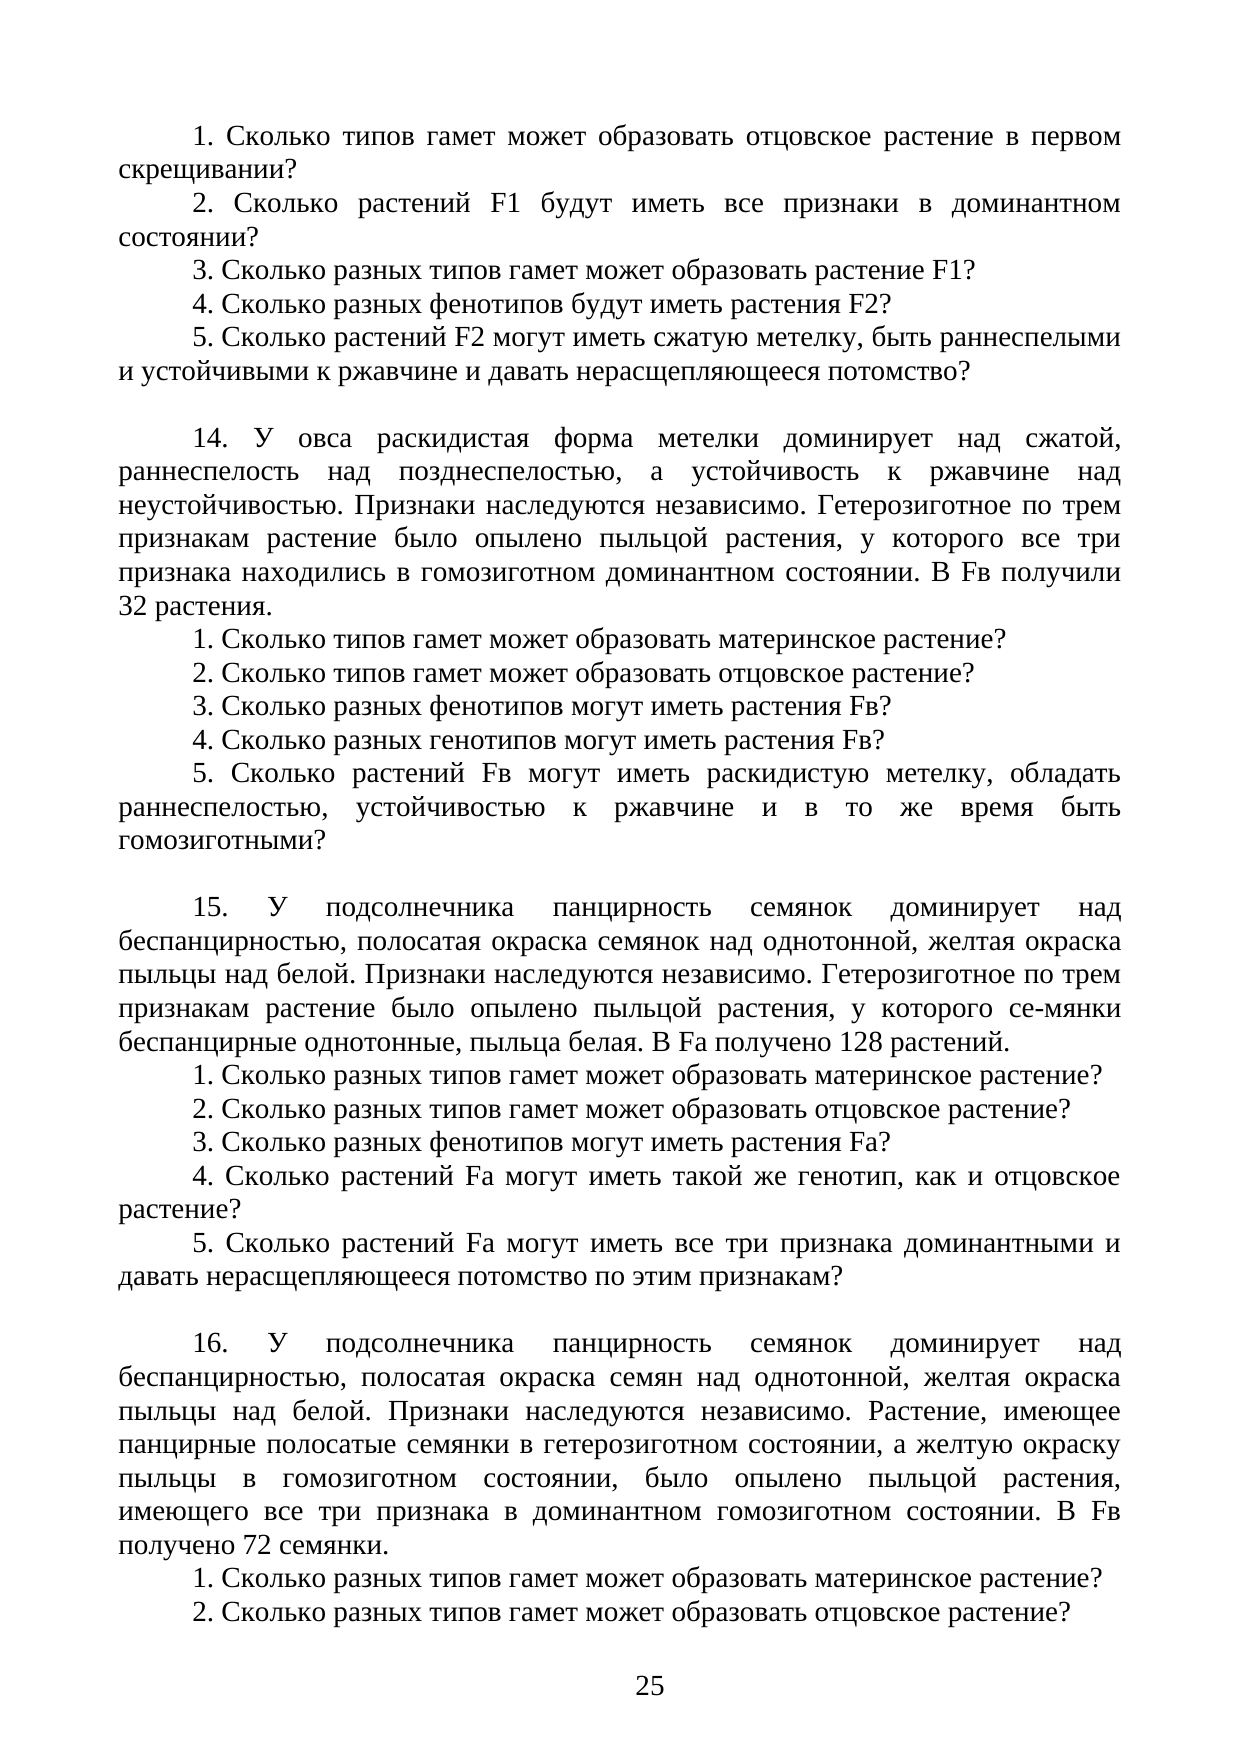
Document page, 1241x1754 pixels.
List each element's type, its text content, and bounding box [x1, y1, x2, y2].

text 1. Сколько разных типов гамет может образовать материнское растение? [118, 1560, 1122, 1594]
text 2. Сколько растений F1 будут иметь все признаки в доминантном состоянии? [118, 185, 1122, 252]
text 4. Сколько разных фенотипов будут иметь растения F2? [118, 286, 1122, 319]
text 1. Сколько разных типов гамет может образовать материнское растение? [118, 1057, 1122, 1091]
text 1. Сколько типов гамет может образовать отцовское растение в первом скрещивании? [118, 118, 1122, 185]
text 4. Сколько разных генотипов могут иметь растения Fв? [118, 722, 1122, 755]
text 3. Сколько разных фенотипов могут иметь растения Fв? [118, 688, 1122, 722]
text 1. Сколько типов гамет может образовать материнское растение? [118, 621, 1122, 655]
text 15. У подсолнечника панцирность семянок доминирует над беспанцирностью, полосатая окраска семянок над однотонной, желтая окраска пыльцы над белой. Признаки наследуются независимо. Гетерозиготное по трем признакам растение было опылено пыльцой растения, у которого се-мянки беспанцирные однотонные, пыльца белая. В Fа получено 128 растений. [118, 889, 1122, 1057]
text 2. Сколько разных типов гамет может образовать отцовское растение? [118, 1594, 1122, 1627]
text 2. Сколько типов гамет может образовать отцовское растение? [118, 655, 1122, 688]
text 16. У подсолнечника панцирность семянок доминирует над беспанцирностью, полосатая окраска семян над однотонной, желтая окраска пыльцы над белой. Признаки наследуются независимо. Растение, имеющее панцирные полосатые семянки в гетерозиготном состоянии, а желтую окраску пыльцы в гомозиготном состоянии, было опылено пыльцой растения, имеющего все три признака в доминантном гомозиготном состоянии. В Fв получено 72 семянки. [118, 1326, 1122, 1560]
text 14. У овса раскидистая форма метелки доминирует над сжатой, раннеспелость над позднеспелостью, а устойчивость к ржавчине над неустойчивостью. Признаки наследуются независимо. Гетерозиготное по трем признакам растение было опылено пыльцой растения, у которого все три признака находились в гомозиготном доминантном состоянии. В Fв получили 32 растения. [118, 420, 1122, 621]
text 3. Сколько разных фенотипов могут иметь растения Fа? [118, 1124, 1122, 1158]
text 5. Сколько растений Fа могут иметь все три признака доминантными и давать нерасщепляющееся потомство по этим признакам? [118, 1225, 1122, 1292]
text 5. Сколько растений Fв могут иметь раскидистую метелку, обладать раннеспелостью, устойчивостью к ржавчине и в то же время быть гомозиготными? [118, 755, 1122, 856]
text 5. Сколько растений F2 могут иметь сжатую метелку, быть раннеспелыми и устойчивыми к ржавчине и давать нерасщепляющееся потомство? [118, 319, 1122, 386]
text 2. Сколько разных типов гамет может образовать отцовское растение? [118, 1091, 1122, 1124]
text 3. Сколько разных типов гамет может образовать растение F1? [118, 252, 1122, 286]
text 4. Сколько растений Fа могут иметь такой же генотип, как и отцовское растение? [118, 1158, 1122, 1225]
